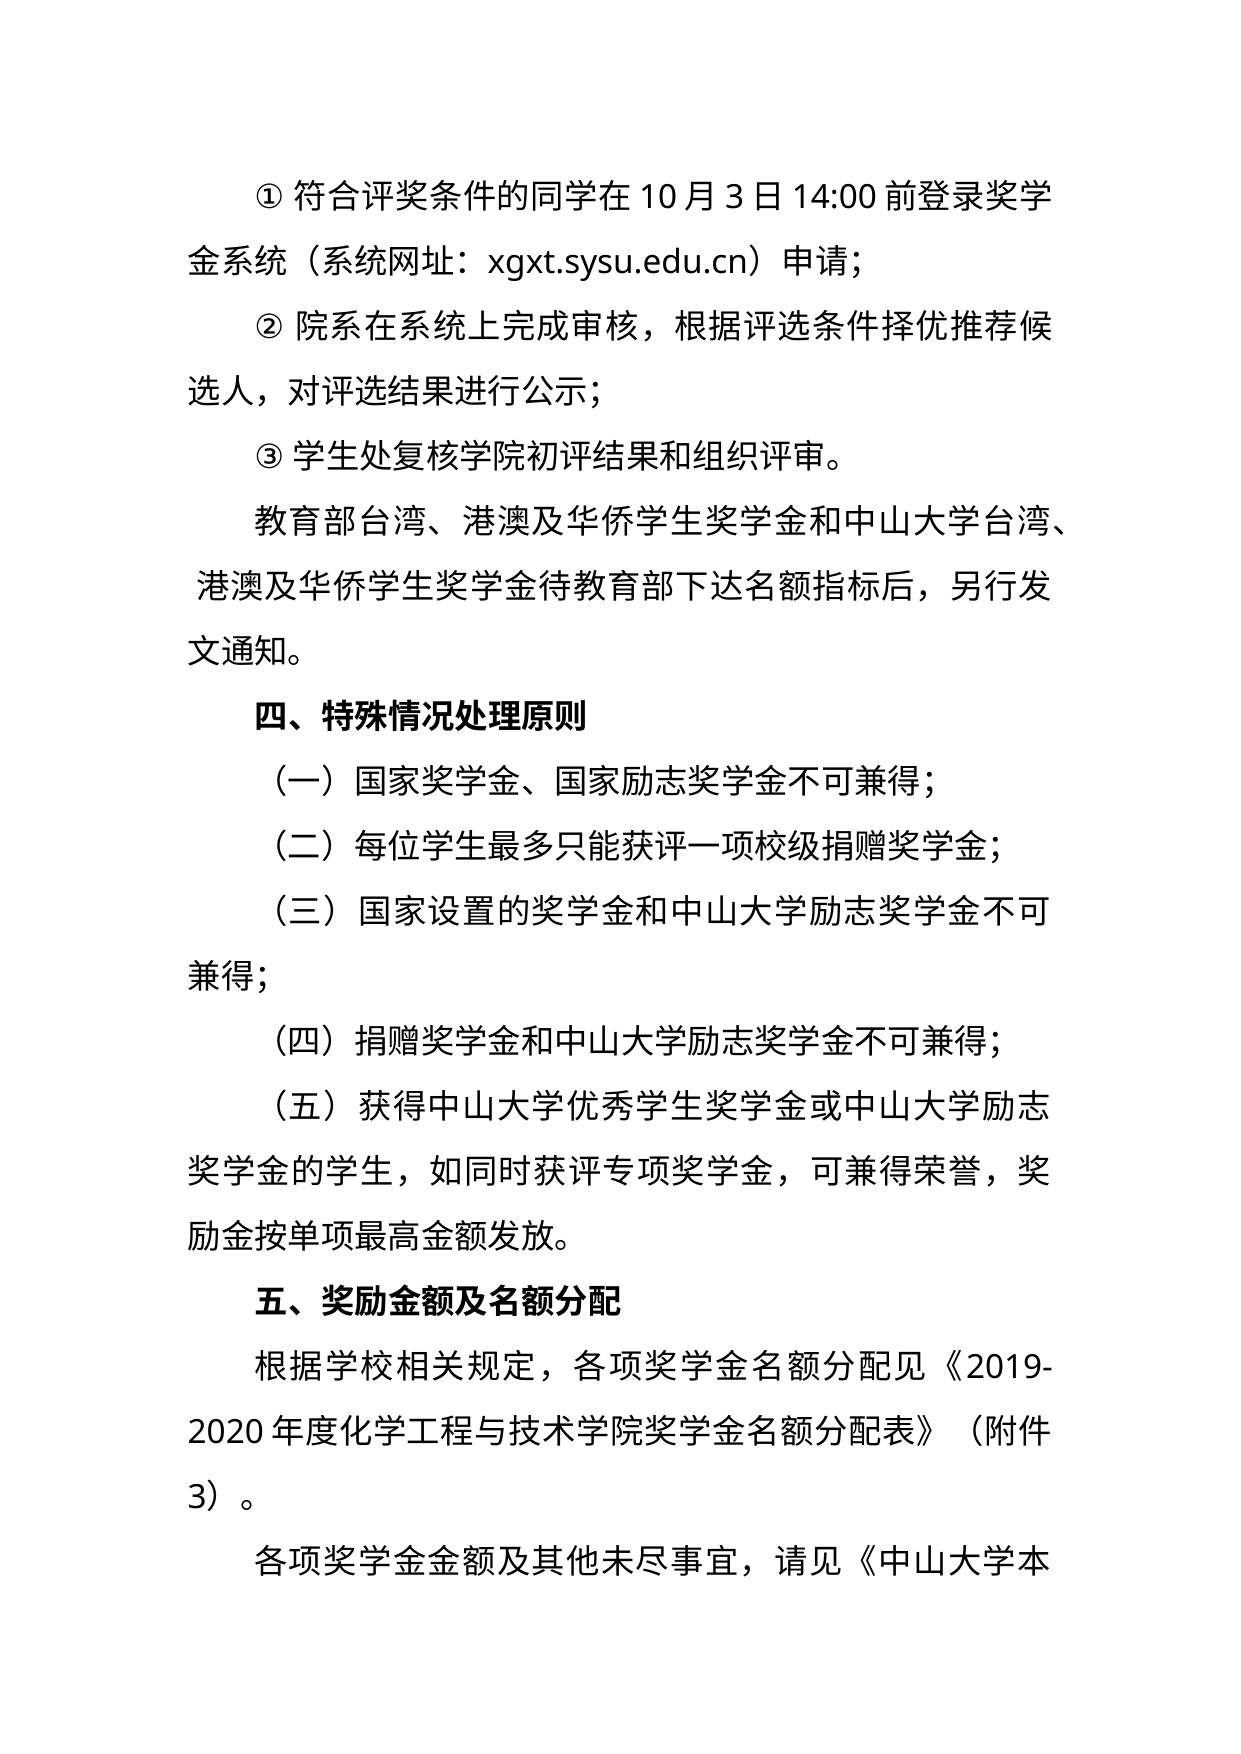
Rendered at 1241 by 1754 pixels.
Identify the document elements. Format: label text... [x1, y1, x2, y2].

text （一）国家奖学金、国家励志奖学金不可兼得； [187, 747, 1053, 812]
text 五、奖励金额及名额分配 [187, 1267, 1053, 1332]
text 根据学校相关规定，各项奖学金名额分配见《2019-2020年度化学工程与技术学院奖学金名额分配表》（附件3）。 [187, 1332, 1053, 1527]
text 四、特殊情况处理原则 [187, 682, 1053, 747]
text （三）国家设置的奖学金和中山大学励志奖学金不可兼得； [187, 877, 1053, 1007]
text ② 院系在系统上完成审核，根据评选条件择优推荐候选人，对评选结果进行公示； [187, 292, 1053, 422]
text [187, 1527, 1053, 1592]
text （二）每位学生最多只能获评一项校级捐赠奖学金； [187, 812, 1053, 877]
text （五）获得中山大学优秀学生奖学金或中山大学励志奖学金的学生，如同时获评专项奖学金，可兼得荣誉，奖励金按单项最高金额发放。 [187, 1072, 1053, 1267]
text ① 符合评奖条件的同学在10月3日14:00前登录奖学金系统（系统网址：xgxt.sysu.edu.cn）申请； [187, 162, 1053, 292]
text （四）捐赠奖学金和中山大学励志奖学金不可兼得； [187, 1007, 1053, 1072]
text ③ 学生处复核学院初评结果和组织评审。 [187, 422, 1053, 487]
text 教育部台湾、港澳及华侨学生奖学金和中山大学台湾、 港澳及华侨学生奖学金待教育部下达名额指标后，另行发文通知。 [187, 487, 1053, 682]
